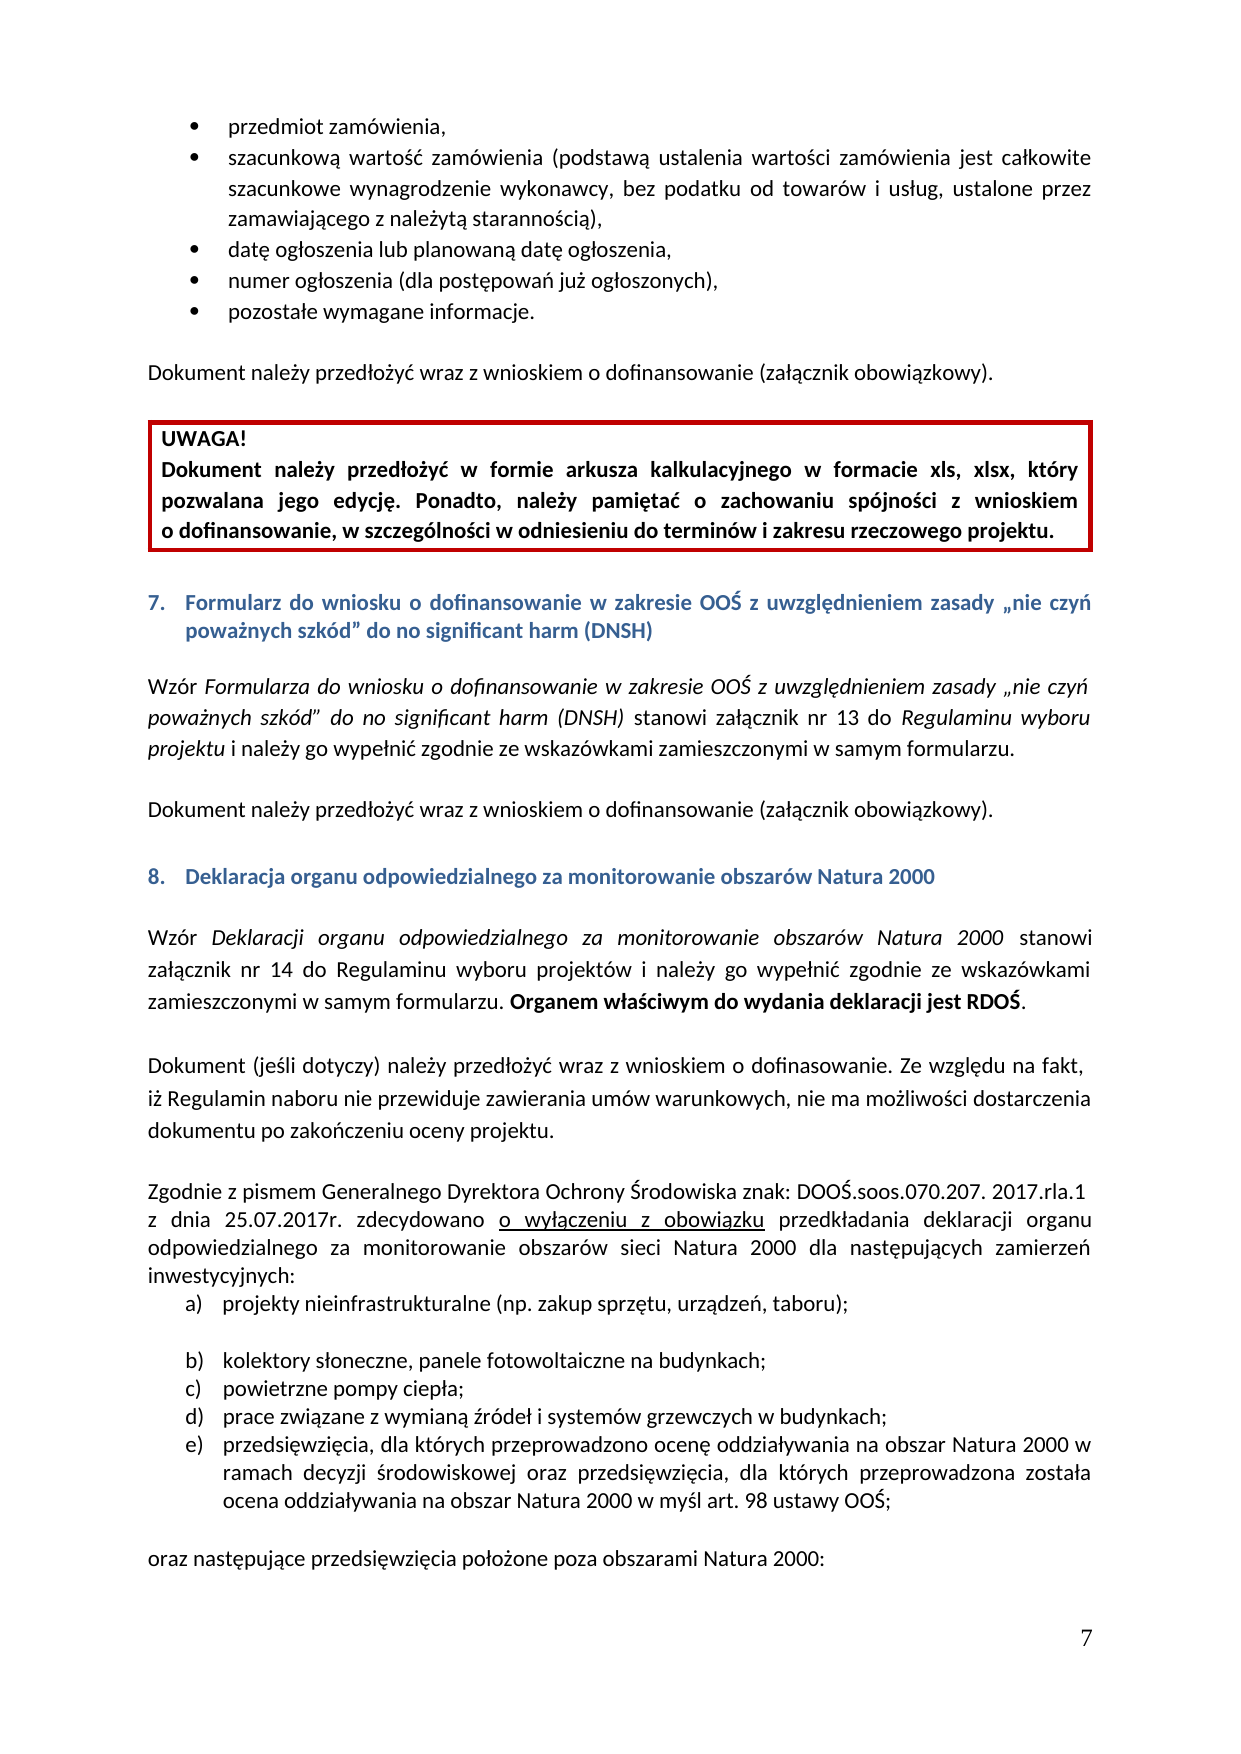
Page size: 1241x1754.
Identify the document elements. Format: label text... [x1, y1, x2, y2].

list kolektory słoneczne, panele fotowoltaiczne na budynkach; [185, 1346, 1093, 1374]
list powietrzne pompy ciepła; [185, 1404, 1093, 1432]
list numer ogłoszenia (dla postępowań już ogłoszonych), [190, 266, 1093, 294]
text Dokument należy przedłożyć wraz z wnioskiem o dofinansowanie (załącznik obowiązkowy). [148, 358, 1093, 386]
text Dokument (jeśli dotyczy) należy przedłożyć wraz z wnioskiem o dofinasowanie. Ze względu na fakt, iż Regulamin naboru nie przewiduje zawierania umów warunkowych, nie ma możliwości dostarczenia dokumentu po zakończeniu oceny projektu. [148, 1051, 1093, 1144]
list prace związane z wymianą źródeł i systemów grzewczych w budynkach; [185, 1461, 1093, 1489]
list datę ogłoszenia lub planowaną datę ogłoszenia, [190, 235, 1093, 263]
text Zgodnie z pismem Generalnego Dyrektora Ochrony Środowiska znak: DOOŚ.soos.070.207. 2017.rla.1 z dnia 25.07.2017r. zdecydowano o wyłączeniu z obowiązku przedkładania deklaracji organu odpowiedzialnego za monitorowanie obszarów sieci Natura 2000 dla następujących zamierzeń inwestycyjnych: [148, 1177, 1093, 1289]
list pozostałe wymagane informacje. [190, 297, 1093, 325]
subtitle Deklaracja organu odpowiedzialnego za monitorowanie obszarów Natura 2000 [148, 862, 1093, 891]
table_header UWAGA! Dokument należy przedłożyć w formie arkusza kalkulacyjnego w formacie xls, xlsx, który pozwalana jego edycję. Ponadto, należy pamiętać o zachowaniu spójności z wnioskiem o dofinansowanie, w szczególności w odniesieniu do terminów i zakresu rzeczowego projektu. [152, 425, 1088, 547]
text Wzór Deklaracji organu odpowiedzialnego za monitorowanie obszarów Natura 2000 stanowi załącznik nr 14 do Regulaminu wyboru projektów i należy go wypełnić zgodnie ze wskazówkami zamieszczonymi w samym formularzu. Organem właściwym do wydania deklaracji jest RDOŚ. [148, 923, 1093, 1015]
list przedmiot zamówienia, [190, 112, 1093, 140]
list szacunkową wartość zamówienia (podstawą ustalenia wartości zamówienia jest całkowite szacunkowe wynagrodzenie wykonawcy, bez podatku od towarów i usług, ustalone przez zamawiającego z należytą starannością), [190, 143, 1093, 233]
text Dokument należy przedłożyć wraz z wnioskiem o dofinansowanie (załącznik obowiązkowy). [148, 795, 1093, 823]
list przedsięwzięcia, dla których przeprowadzono ocenę oddziaływania na obszar Natura 2000 w ramach decyzji środowiskowej oraz przedsięwzięcia, dla których przeprowadzona została ocena oddziaływania na obszar Natura 2000 w myśl art. 98 ustawy OOŚ; [185, 1518, 1093, 1602]
list projekty nieinfrastrukturalne (np. zakup sprzętu, urządzeń, taboru); [185, 1289, 1093, 1317]
text Wzór Formularza do wniosku o dofinansowanie w zakresie OOŚ z uwzględnieniem zasady „nie czyń poważnych szkód” do no significant harm (DNSH) stanowi załącznik nr 13 do Regulaminu wyboru projektu i należy go wypełnić zgodnie ze wskazówkami zamieszczonymi w samym formularzu. [148, 672, 1093, 762]
subtitle Formularz do wniosku o dofinansowanie w zakresie OOŚ z uwzględnieniem zasady „nie czyń poważnych szkód” do no significant harm (DNSH) [148, 588, 1093, 644]
